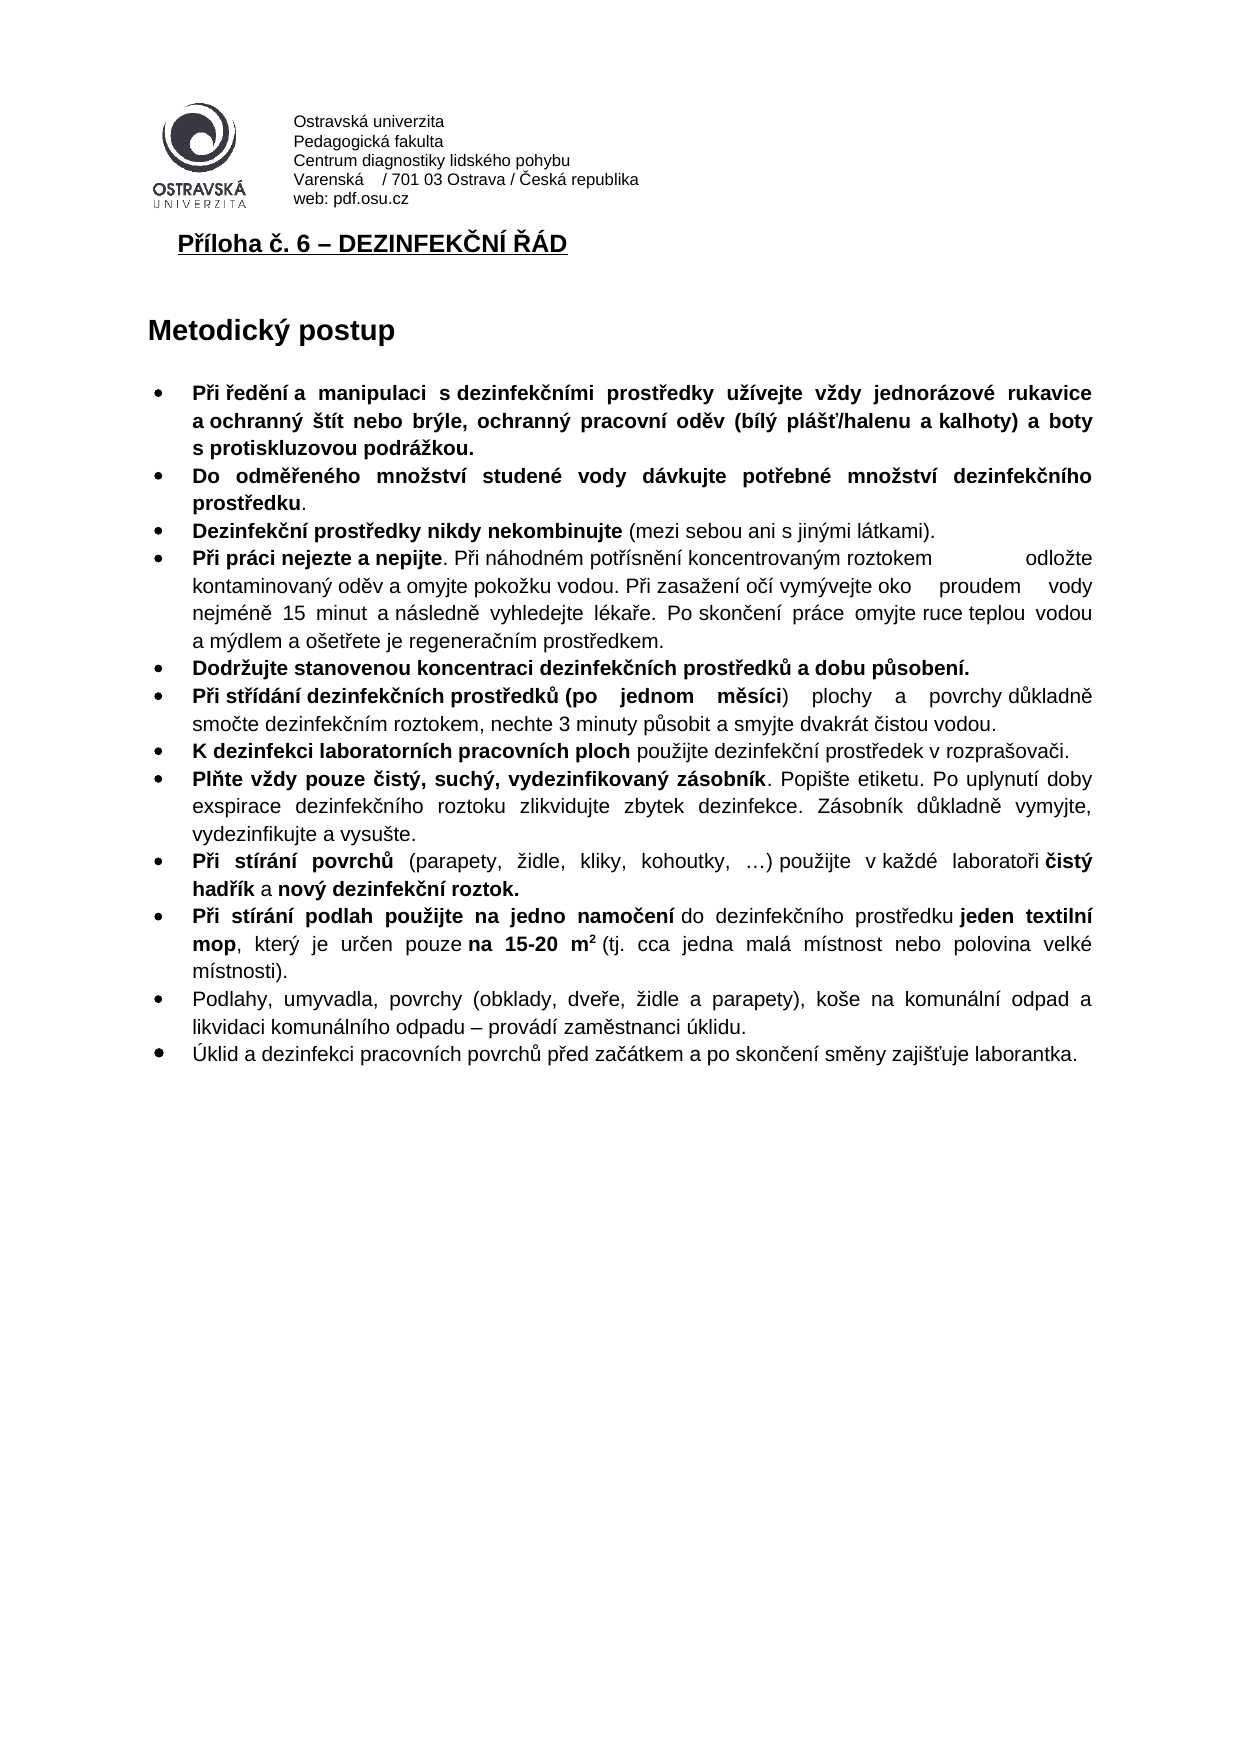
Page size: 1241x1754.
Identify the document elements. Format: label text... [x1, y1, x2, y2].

list Při práci nejezte a nepijte. Při náhodném potřísnění koncentrovaným roztokem odložte kontaminovaný oděv a omyjte pokožku vodou. Při zasažení očí vymývejte oko proudem vody nejméně 15 minut a následně vyhledejte lékaře. Po skončení práce omyjte ruce teplou vodou a mýdlem a ošetřete je regeneračním prostředkem. [154, 546, 1093, 653]
list Podlahy, umyvadla, povrchy (obklady, dveře, židle a parapety), koše na komunální odpad a likvidaci komunálního odpadu – provádí zaměstnanci úklidu. [154, 987, 1093, 1038]
list Při ředění a manipulaci s dezinfekčními prostředky užívejte vždy jednorázové rukavice a ochranný štít nebo brýle, ochranný pracovní oděv (bílý plášť/halenu a kalhoty) a boty s protiskluzovou podrážkou. [154, 381, 1093, 460]
list Dezinfekční prostředky nikdy nekombinujte (mezi sebou ani s jinými látkami). [154, 518, 1093, 543]
list Při střídání dezinfekčních prostředků (po jednom měsíci) plochy a povrchy důkladně smočte dezinfekčním roztokem, nechte 3 minuty působit a smyjte dvakrát čistou vodou. [154, 684, 1093, 735]
text Metodický postup [148, 313, 1093, 346]
subtitle Příloha č. 6 – DEZINFEKČNÍ ŘÁD [177, 229, 1093, 258]
list Při stírání povrchů (parapety, židle, kliky, kohoutky, …) použijte v každé laboratoři čistý hadřík a nový dezinfekční roztok. [154, 849, 1093, 901]
list K dezinfekci laboratorních pracovních ploch použijte dezinfekční prostředek v rozprašovači. [154, 739, 1093, 763]
list Plňte vždy pouze čistý, suchý, vydezinfikovaný zásobník. Popište etiketu. Po uplynutí doby exspirace dezinfekčního roztoku zlikvidujte zbytek dezinfekce. Zásobník důkladně vymyjte, vydezinfikujte a vysušte. [154, 767, 1093, 846]
list Dodržujte stanovenou koncentraci dezinfekčních prostředků a dobu působení. [154, 656, 1093, 680]
list Úklid a dezinfekci pracovních povrchů před začátkem a po skončení směny zajišťuje laborantka. [154, 1042, 1093, 1067]
picture [128, 87, 268, 227]
list Do odměřeného množství studené vody dávkujte potřebné množství dezinfekčního prostředku. [154, 463, 1093, 515]
list Při stírání podlah použijte na jedno namočení do dezinfekčního prostředku jeden textilní mop, který je určen pouze na 15-20 m2 (tj. cca jedna malá místnost nebo polovina velké místnosti). [154, 904, 1093, 983]
